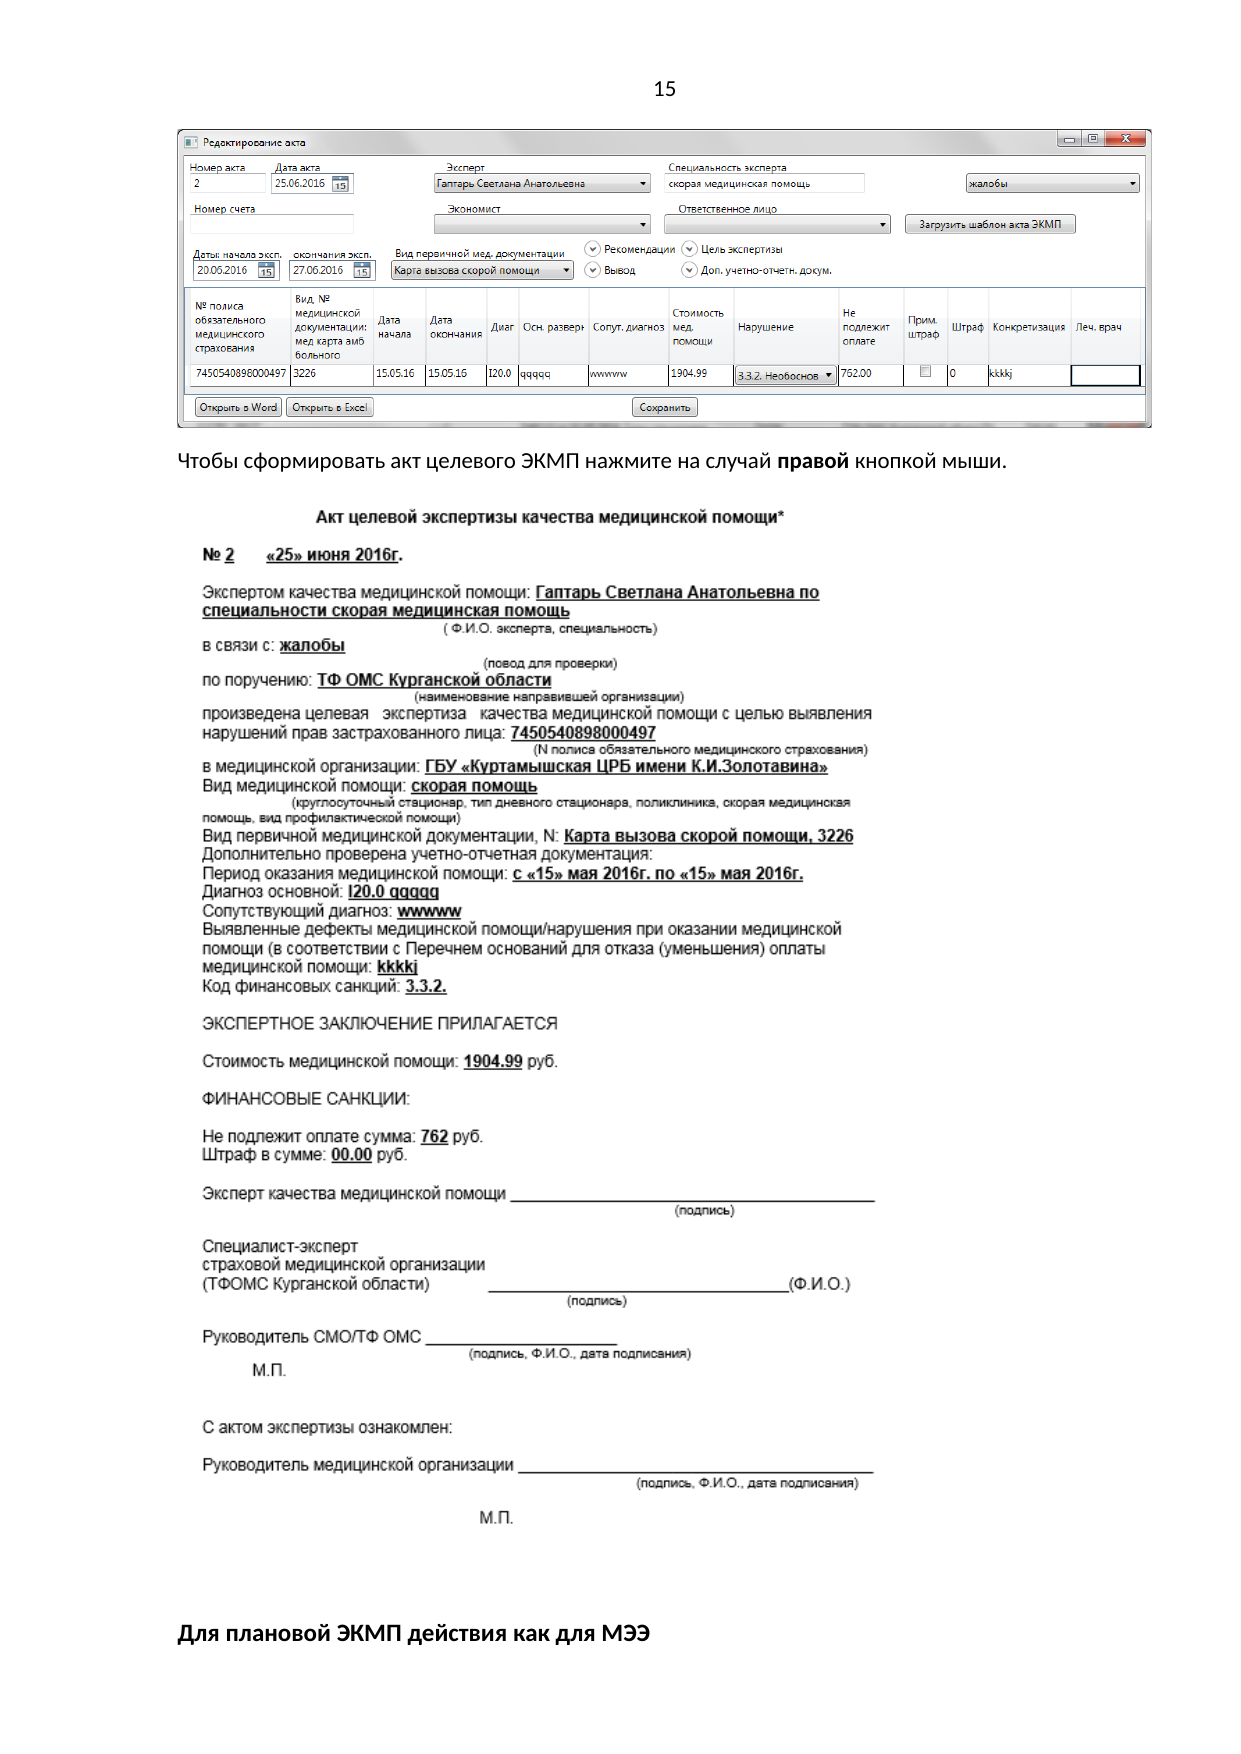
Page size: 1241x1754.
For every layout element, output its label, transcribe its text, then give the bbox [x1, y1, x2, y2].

text Для плановой ЭКМП действия как для МЭЭ [177, 1617, 1152, 1647]
picture [177, 129, 1152, 428]
text Чтобы сформировать акт целевого ЭКМП нажмите на случай правой кнопкой мыши. [177, 446, 1152, 474]
picture [177, 493, 920, 1551]
